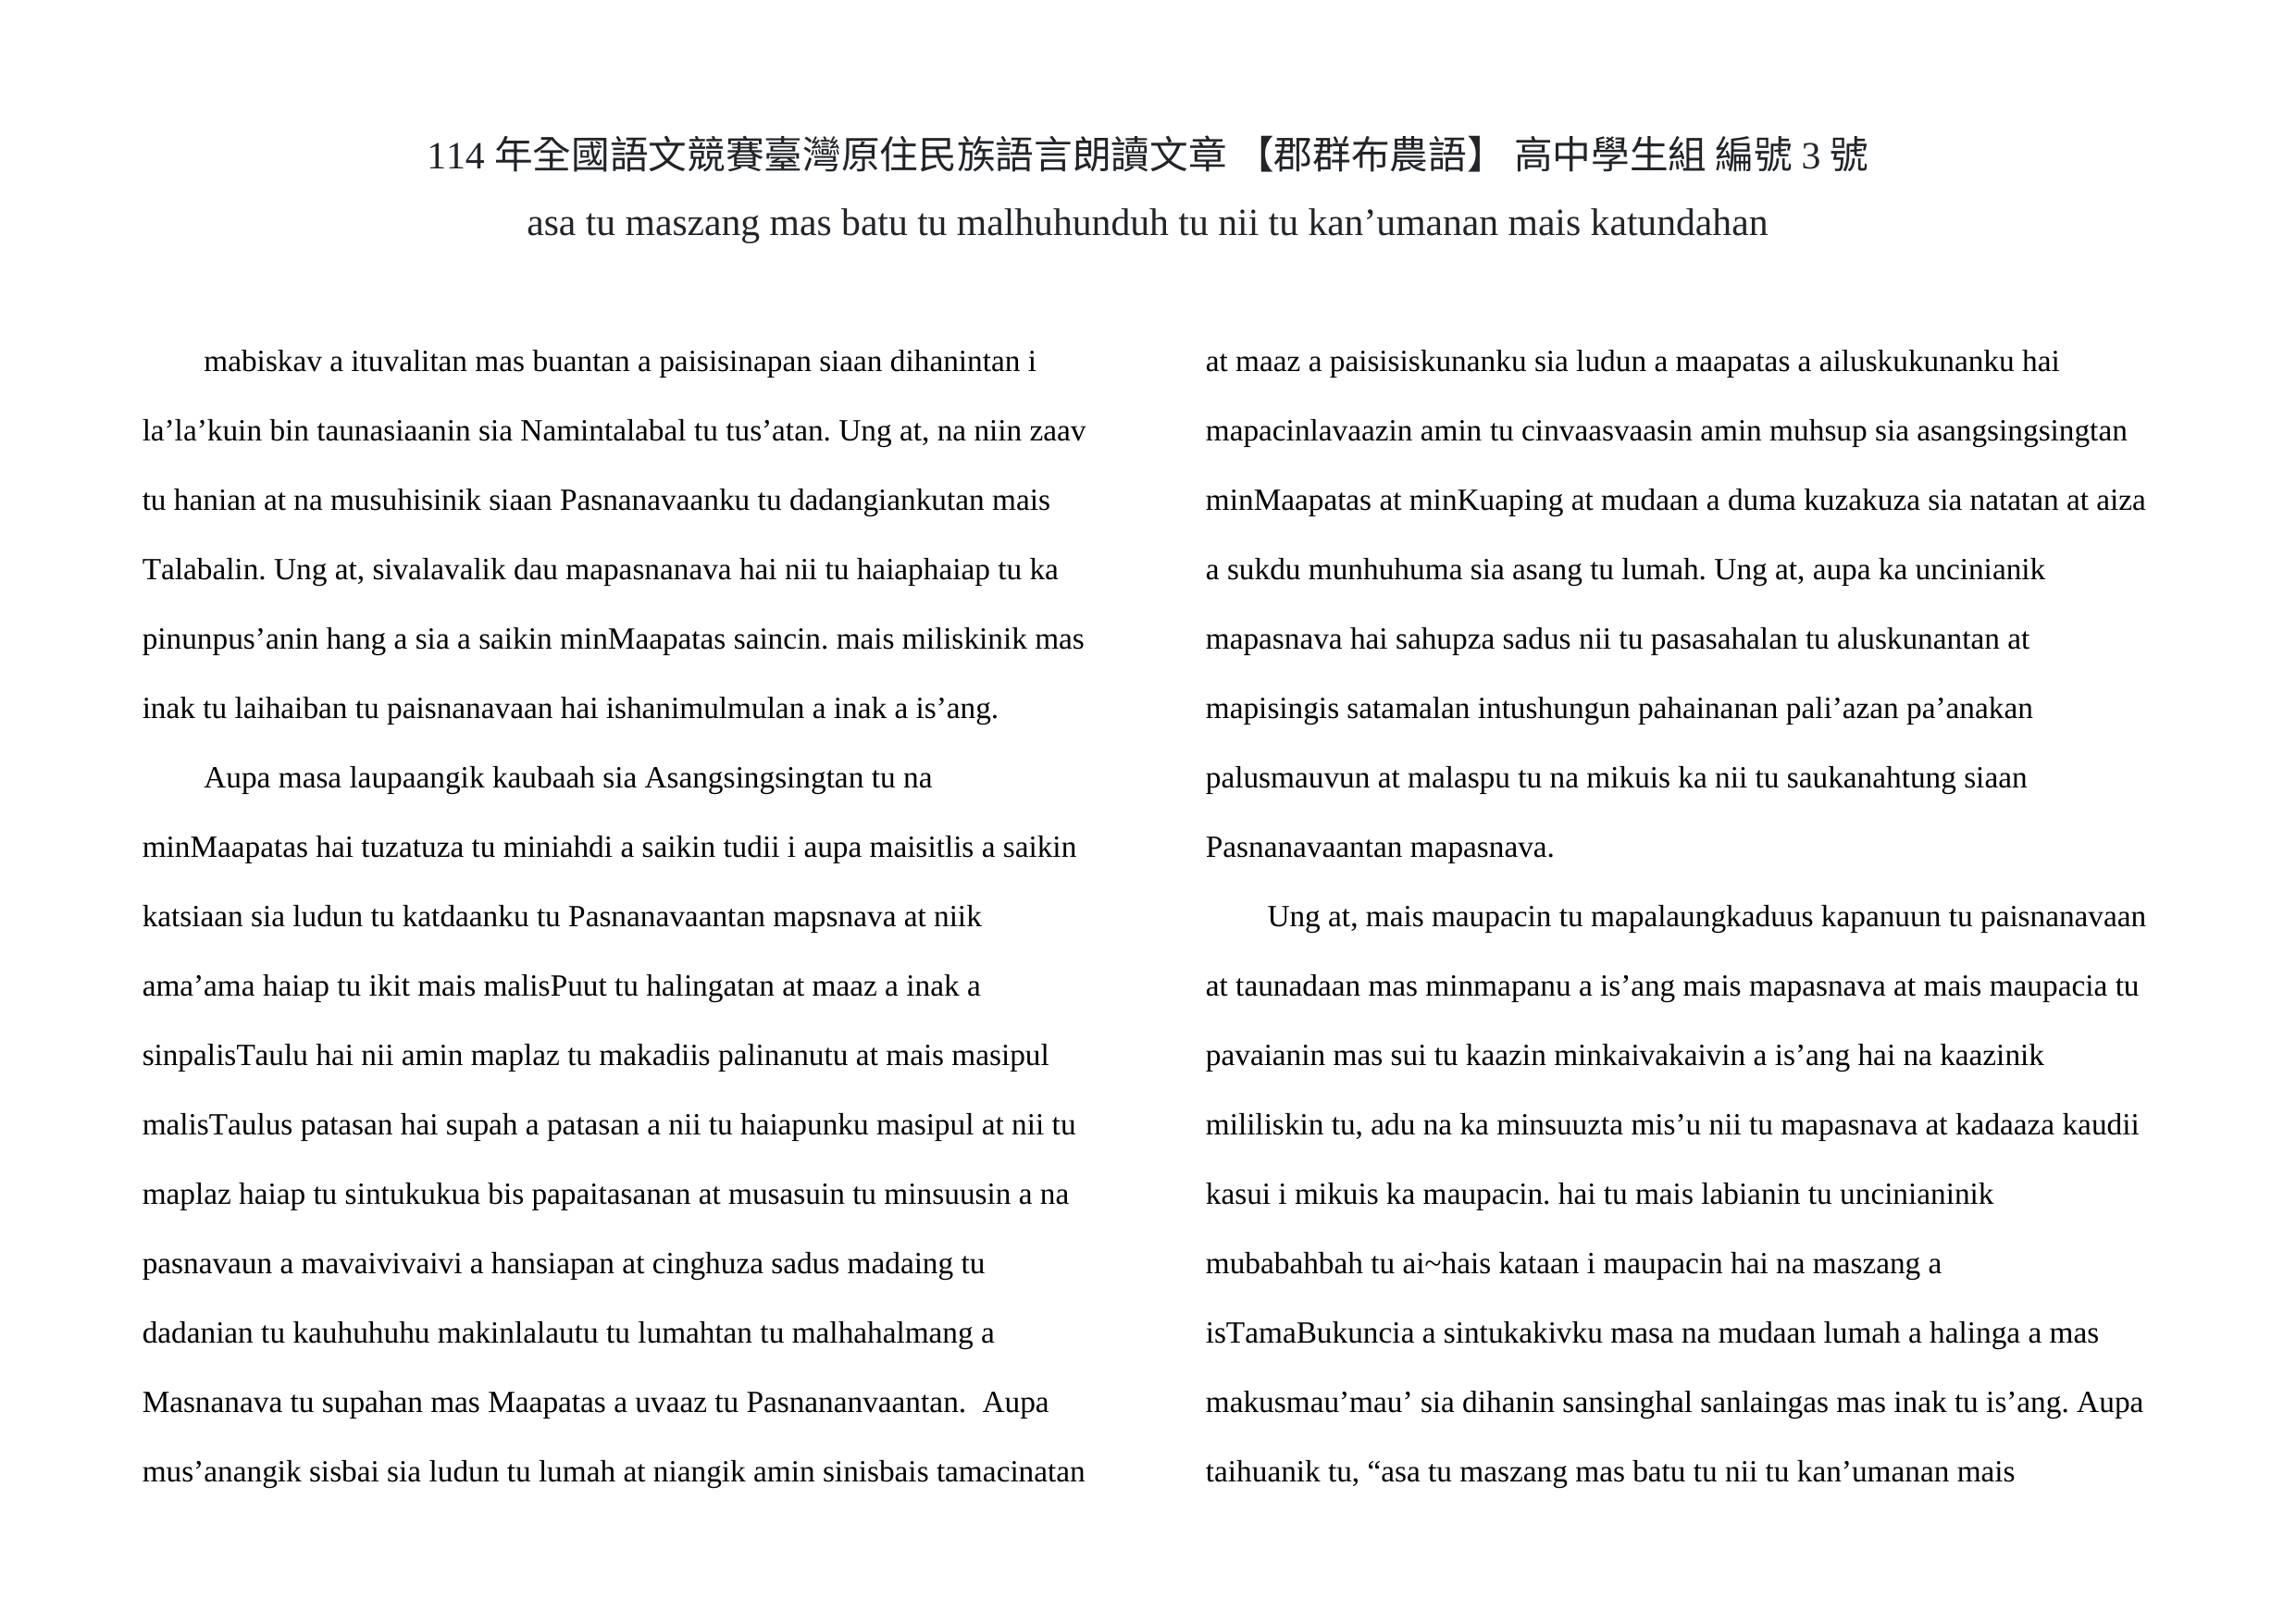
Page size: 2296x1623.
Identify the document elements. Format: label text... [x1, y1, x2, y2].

text mabiskav a ituvalitan mas buantan a paisisinapan siaan dihanintan i la’la’kuin bin taunasiaanin sia Namintalabal tu tus’atan. Ung at, na niin zaav tu hanian at na musuhisinik siaan Pasnanavaanku tu dadangiankutan mais Talabalin. Ung at, sivalavalik dau mapasnanava hai nii tu haiaphaiap tu ka pinunpus’anin hang a sia a saikin minMaapatas saincin. mais miliskinik mas inak tu laihaiban tu paisnanavaan hai ishanimulmulan a inak a is’ang. [142, 326, 1090, 742]
text Aupa masa laupaangik kaubaah sia Asangsingsingtan tu na minMaapatas hai tuzatuza tu miniahdi a saikin tudii i aupa maisitlis a saikin katsiaan sia ludun tu katdaanku tu Pasnanavaantan mapsnava at niik ama’ama haiap tu ikit mais malisPuut tu halingatan at maaz a inak a sinpalisTaulu hai nii amin maplaz tu makadiis palinanutu at mais masipul malisTaulus patasan hai supah a patasan a nii tu haiapunku masipul at nii tu maplaz haiap tu sintukukua bis papaitasanan at musasuin tu minsuusin a na pasnavaun a mavaivivaivi a hansiapan at cinghuza sadus madaing tu dadanian tu kauhuhuhu makinlalautu tu lumahtan tu malhahalmang a Masnanava tu supahan mas Maapatas a uvaaz tu Pasnananvaantan. Aupa mus’anangik sisbai sia ludun tu lumah at niangik amin sinisbais tamacinatan at maaz a paisisiskunanku sia ludun a maapatas a ailuskukunanku hai mapacinlavaazin amin tu cinvaasvaasin amin muhsup sia asangsingsingtan minMaapatas at minKuaping at mudaan a duma kuzakuza sia natatan at aiza a sukdu munhuhuma sia asang tu lumah. Ung at, aupa ka uncinianik mapasnava hai sahupza sadus nii tu pasasahalan tu aluskunantan at mapisingis satamalan intushungun pahainanan pali’azan pa’anakan palusmauvun at malaspu tu na mikuis ka nii tu saukanahtung siaan Pasnanavaantan mapasnava. [1206, 326, 2153, 881]
text Aupa masa laupaangik kaubaah sia Asangsingsingtan tu na minMaapatas hai tuzatuza tu miniahdi a saikin tudii i aupa maisitlis a saikin katsiaan sia ludun tu katdaanku tu Pasnanavaantan mapsnava at niik ama’ama haiap tu ikit mais malisPuut tu halingatan at maaz a inak a sinpalisTaulu hai nii amin maplaz tu makadiis palinanutu at mais masipul malisTaulus patasan hai supah a patasan a nii tu haiapunku masipul at nii tu maplaz haiap tu sintukukua bis papaitasanan at musasuin tu minsuusin a na pasnavaun a mavaivivaivi a hansiapan at cinghuza sadus madaing tu dadanian tu kauhuhuhu makinlalautu tu lumahtan tu malhahalmang a Masnanava tu supahan mas Maapatas a uvaaz tu Pasnananvaantan. Aupa mus’anangik sisbai sia ludun tu lumah at niangik amin sinisbais tamacinatan at maaz a paisisiskunanku sia ludun a maapatas a ailuskukunanku hai mapacinlavaazin amin tu cinvaasvaasin amin muhsup sia asangsingsingtan minMaapatas at minKuaping at mudaan a duma kuzakuza sia natatan at aiza a sukdu munhuhuma sia asang tu lumah. Ung at, aupa ka uncinianik mapasnava hai sahupza sadus nii tu pasasahalan tu aluskunantan at mapisingis satamalan intushungun pahainanan pali’azan pa’anakan palusmauvun at malaspu tu na mikuis ka nii tu saukanahtung siaan Pasnanavaantan mapasnava. [142, 742, 1090, 1505]
text 114 年全國語文競賽臺灣原住民族語言朗讀文章 【郡群布農語】 高中學生組 編號 3 號 [142, 118, 2153, 187]
text asa tu maszang mas batu tu malhuhunduh tu nii tu kan’umanan mais katundahan [142, 187, 2153, 256]
